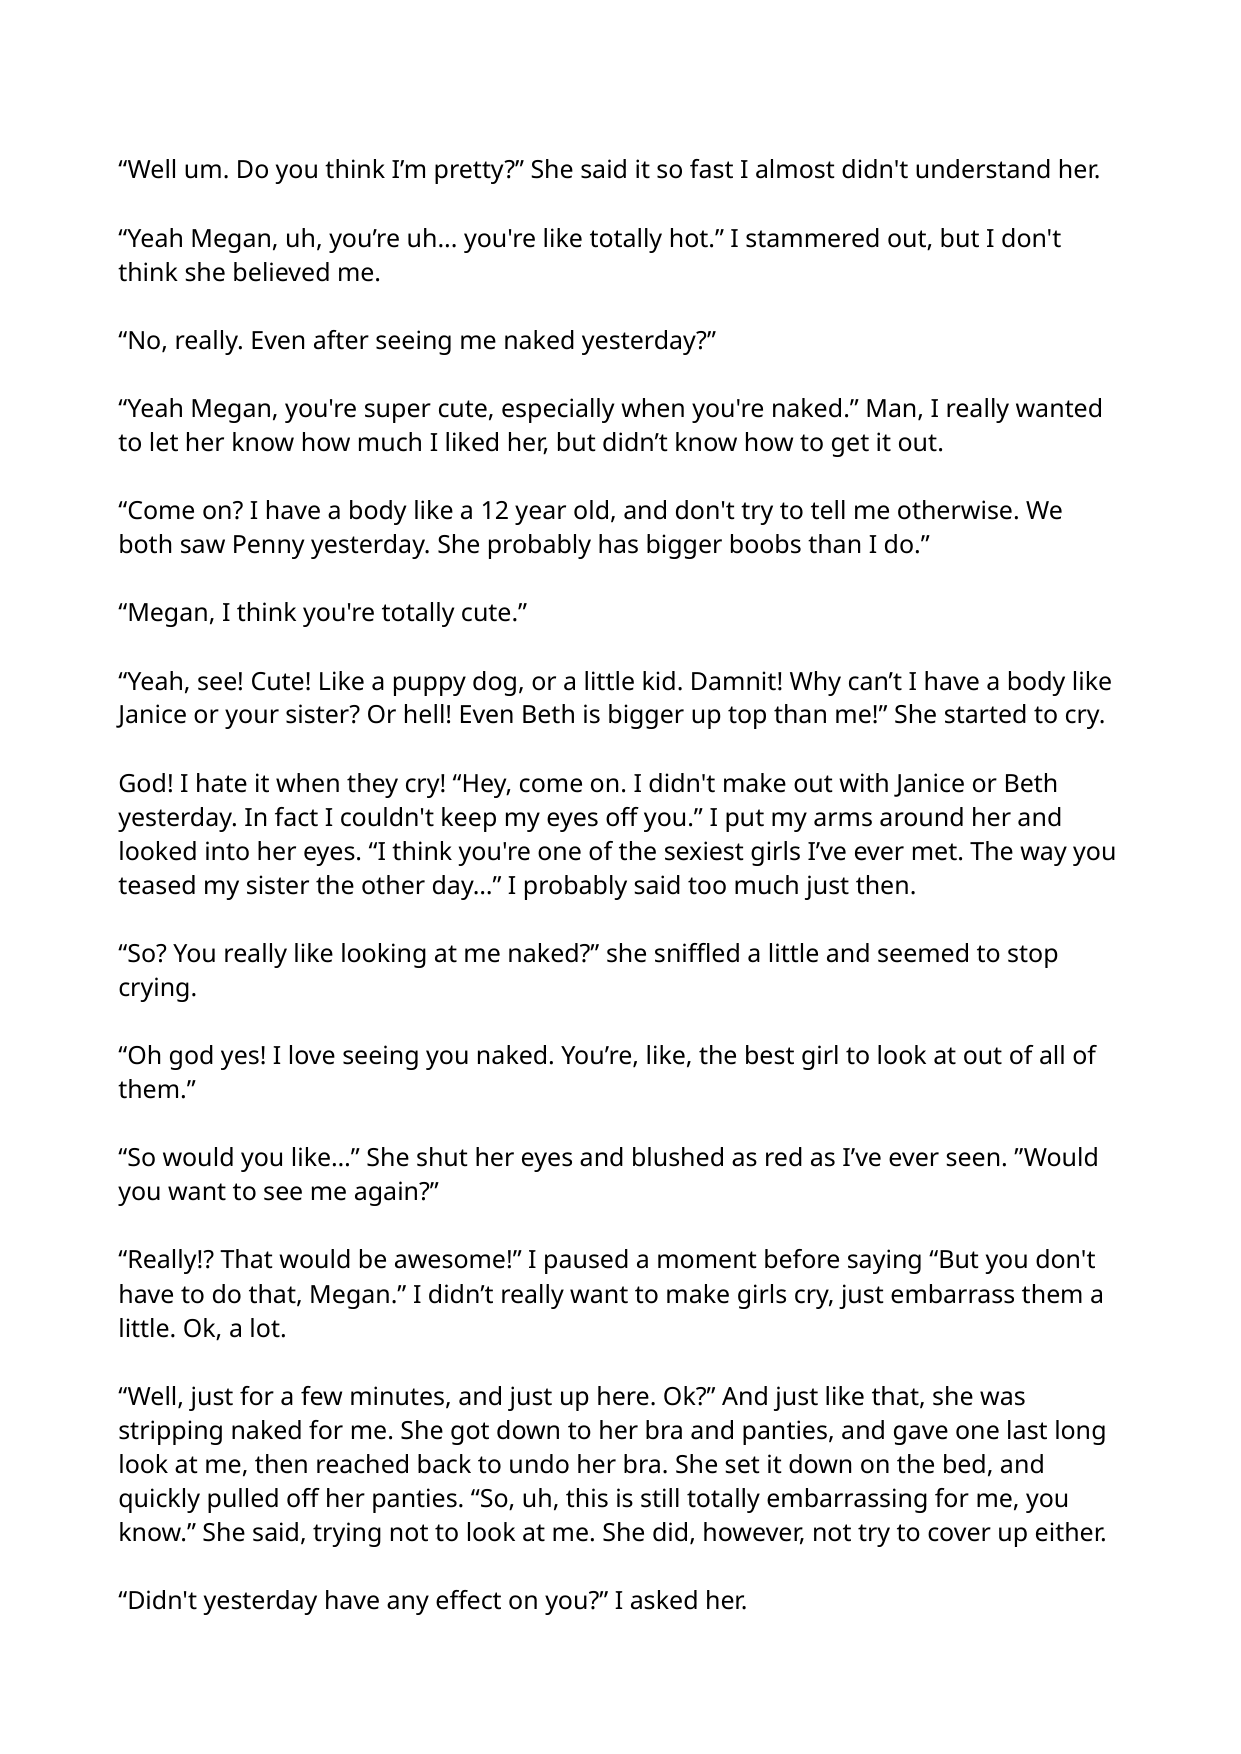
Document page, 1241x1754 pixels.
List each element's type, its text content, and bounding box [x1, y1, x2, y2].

text “Yeah Megan, you're super cute, especially when you're naked.” Man, I really wanted to let her know how much I liked her, but didn’t know how to get it out. [118, 391, 1122, 459]
text “Yeah Megan, uh, you’re uh... you're like totally hot.” I stammered out, but I don't think she believed me. [118, 220, 1122, 288]
text “Really!? That would be awesome!” I paused a moment before saying “But you don't have to do that, Megan.” I didn’t really want to make girls cry, just embarrass them a little. Ok, a lot. [118, 1242, 1122, 1344]
text “Didn't yesterday have any effect on you?” I asked her. [118, 1583, 1122, 1617]
text “So would you like…” She shut her eyes and blushed as red as I’ve ever seen. ”Would you want to see me again?” [118, 1140, 1122, 1208]
text “Yeah, see! Cute! Like a puppy dog, or a little kid. Damnit! Why can’t I have a body like Janice or your sister? Or hell! Even Beth is bigger up top than me!” She started to cry. [118, 663, 1122, 731]
text “Oh god yes! I love seeing you naked. You’re, like, the best girl to look at out of all of them.” [118, 1038, 1122, 1106]
text “Well, just for a few minutes, and just up here. Ok?” And just like that, she was stripping naked for me. She got down to her bra and panties, and gave one last long look at me, then reached back to undo her bra. She set it down on the bed, and quickly pulled off her panties. “So, uh, this is still totally embarrassing for me, you know.” She said, trying not to look at me. She did, however, not try to cover up either. [118, 1378, 1122, 1549]
text God! I hate it when they cry! “Hey, come on. I didn't make out with Janice or Beth yesterday. In fact I couldn't keep my eyes off you.” I put my arms around her and looked into her eyes. “I think you're one of the sexiest girls I’ve ever met. The way you teased my sister the other day…” I probably said too much just then. [118, 765, 1122, 902]
text “Megan, I think you're totally cute.” [118, 595, 1122, 629]
text “Well um. Do you think I’m pretty?” She said it so fast I almost didn't understand her. [118, 152, 1122, 186]
text “So? You really like looking at me naked?” she sniffled a little and seemed to stop crying. [118, 936, 1122, 1004]
text “No, really. Even after seeing me naked yesterday?” [118, 322, 1122, 357]
text “Come on? I have a body like a 12 year old, and don't try to tell me otherwise. We both saw Penny yesterday. She probably has bigger boobs than I do.” [118, 493, 1122, 561]
